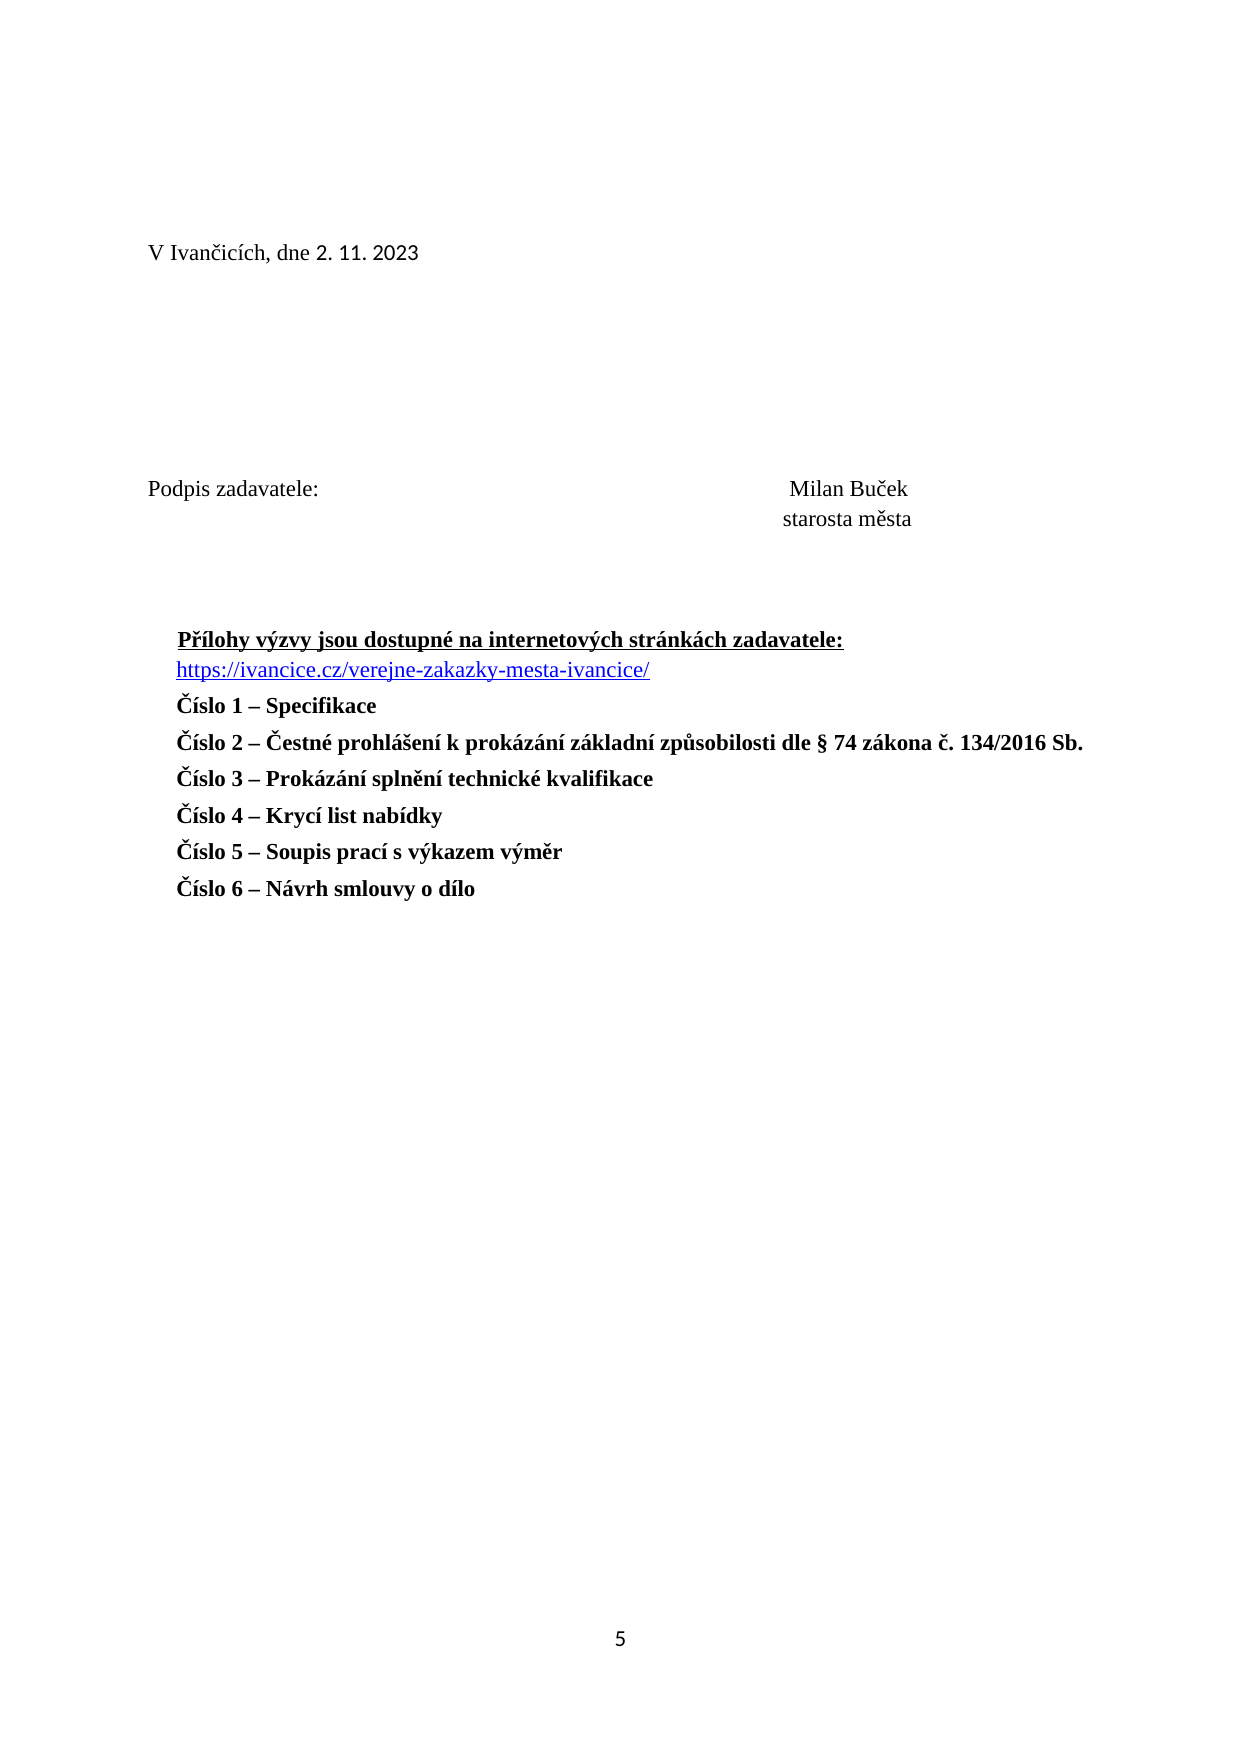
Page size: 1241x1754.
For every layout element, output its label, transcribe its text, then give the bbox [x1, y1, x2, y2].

list Přílohy výzvy jsou dostupné na internetových stránkách zadavatele: [177, 626, 1093, 652]
text V Ivančicích, dne [148, 238, 1093, 266]
text Podpis zadavatele: Milan Buček [148, 474, 1093, 501]
text Číslo 3 – Prokázání splnění technické kvalifikace [176, 765, 1093, 792]
text Číslo 5 – Soupis prací s výkazem výměr [176, 838, 1093, 864]
text starosta města [148, 505, 1093, 531]
text Číslo 6 – Návrh smlouvy o dílo [176, 874, 1093, 901]
text Číslo 4 – Krycí list nabídky [176, 802, 1093, 828]
text https://ivancice.cz/verejne-zakazky-mesta-ivancice/ [148, 656, 1093, 682]
text Číslo 2 – Čestné prohlášení k prokázání základní způsobilosti dle § 74 zákona č. 134/2016 Sb. [176, 729, 1093, 755]
text Číslo 1 – Specifikace [176, 692, 1093, 719]
